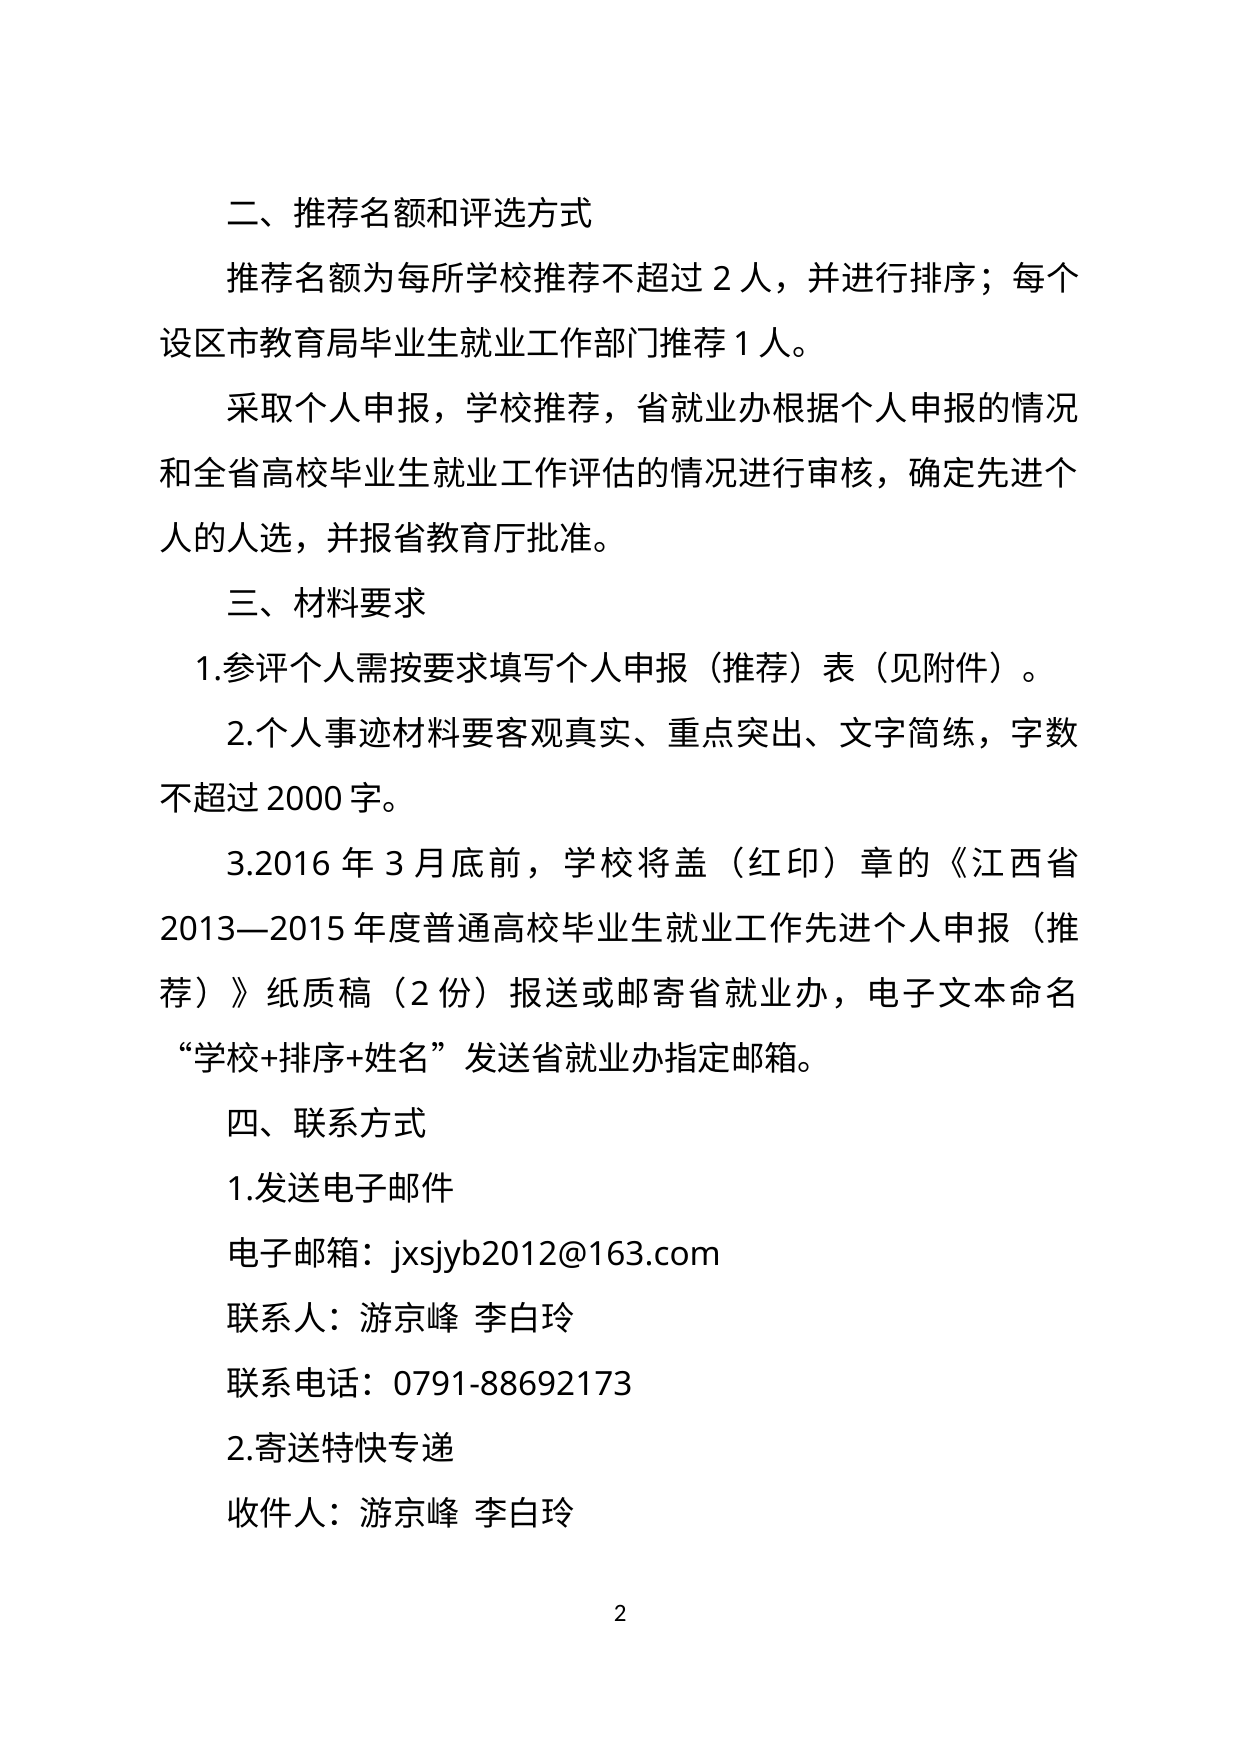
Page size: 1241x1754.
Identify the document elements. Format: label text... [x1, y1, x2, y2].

text 2.寄送特快专递 [159, 1413, 1081, 1478]
text 三、材料要求 [159, 568, 1081, 633]
text 联系人：游京峰 李白玲 [159, 1283, 1081, 1348]
text 四、联系方式 [159, 1088, 1081, 1153]
text 3.2016年3月底前，学校将盖（红印）章的《江西省2013—2015年度普通高校毕业生就业工作先进个人申报（推荐）》纸质稿（2份）报送或邮寄省就业办，电子文本命名“学校+排序+姓名”发送省就业办指定邮箱。 [159, 828, 1081, 1088]
text 采取个人申报，学校推荐，省就业办根据个人申报的情况和全省高校毕业生就业工作评估的情况进行审核，确定先进个人的人选，并报省教育厅批准。 [159, 373, 1081, 568]
text 联系电话：0791-88692173 [159, 1348, 1081, 1413]
text 电子邮箱：jxsjyb2012@163.com [159, 1218, 1081, 1283]
text 推荐名额为每所学校推荐不超过2人，并进行排序；每个设区市教育局毕业生就业工作部门推荐1人。 [159, 243, 1081, 373]
text 收件人：游京峰 李白玲 [159, 1478, 1081, 1543]
text 1.发送电子邮件 [159, 1153, 1081, 1218]
text 2.个人事迹材料要客观真实、重点突出、文字简练，字数不超过2000字。 [159, 698, 1081, 828]
text 二、推荐名额和评选方式 [159, 178, 1081, 243]
text 1.参评个人需按要求填写个人申报（推荐）表（见附件）。 [159, 633, 1081, 698]
